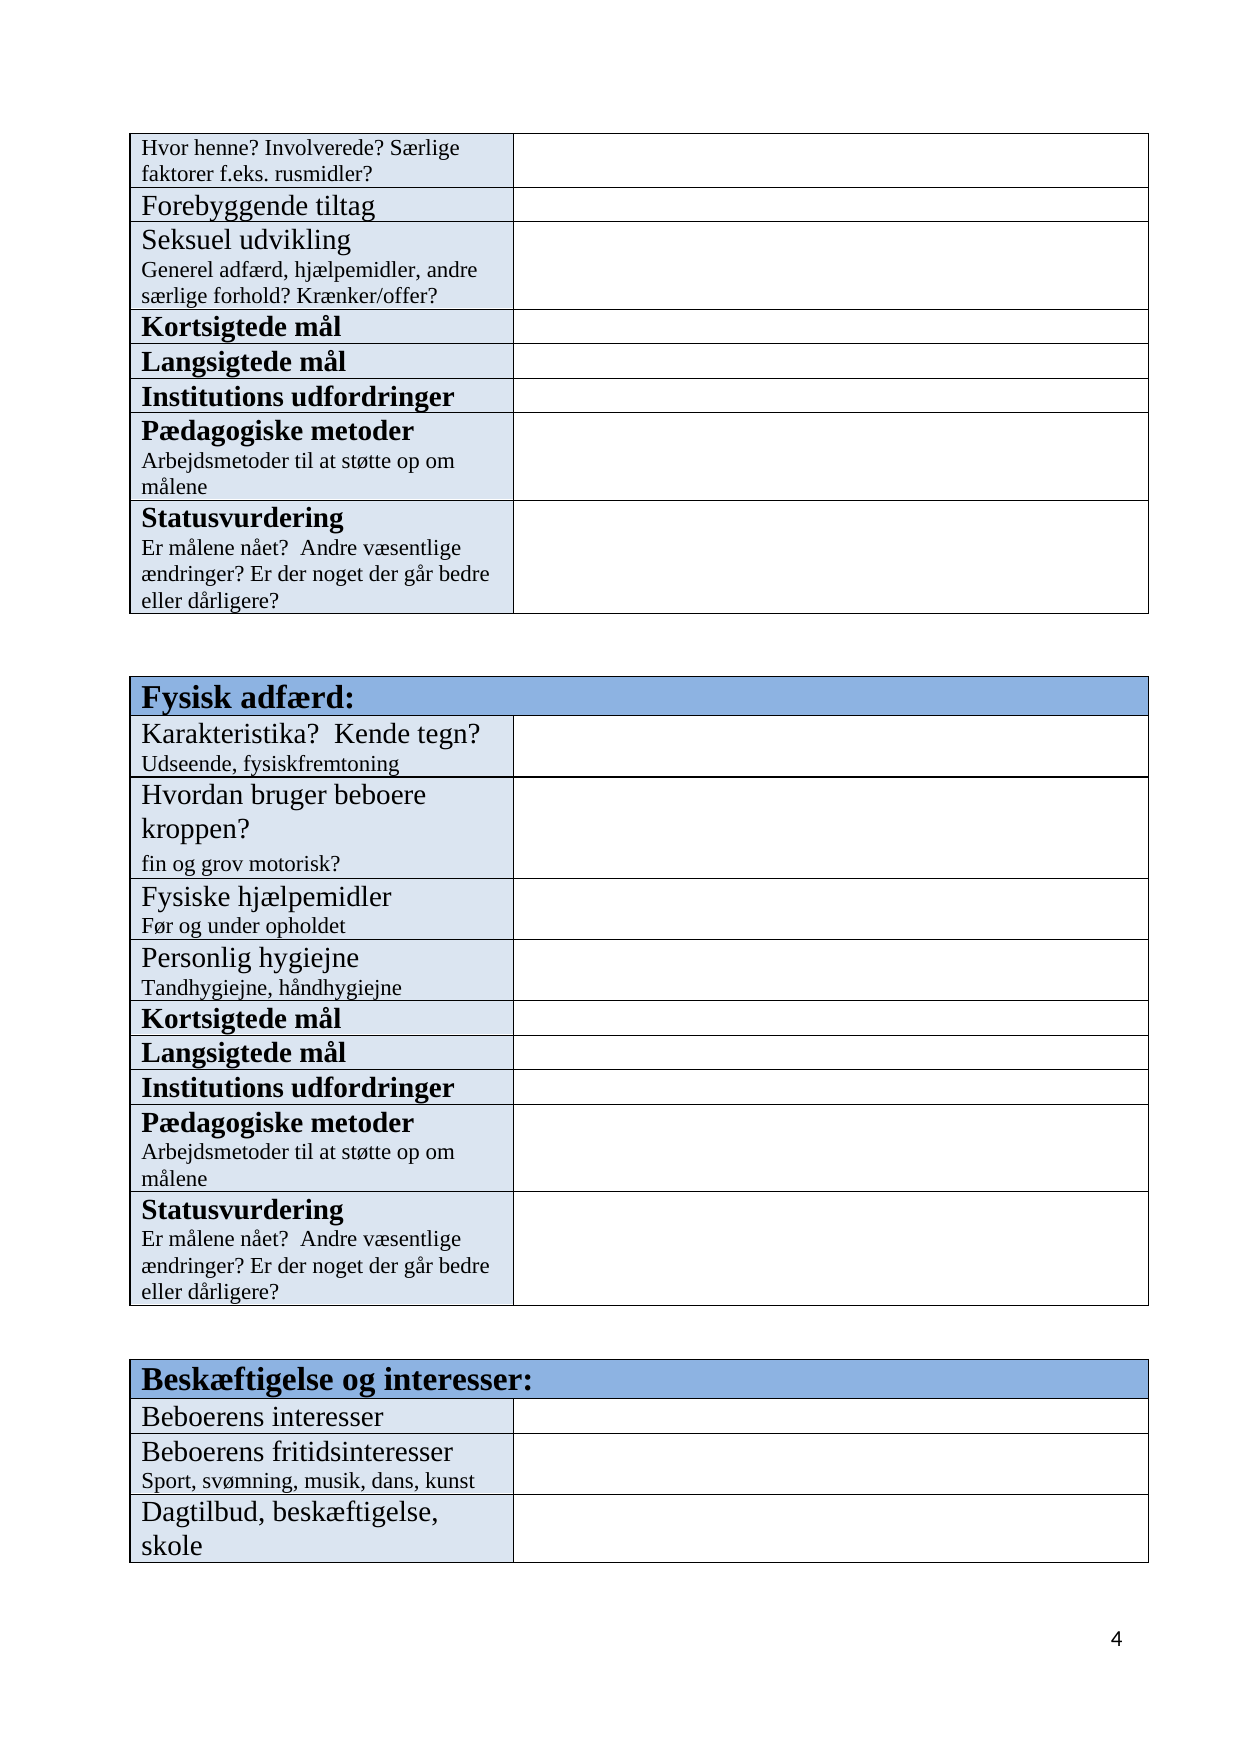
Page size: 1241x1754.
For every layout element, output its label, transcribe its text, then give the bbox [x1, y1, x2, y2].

table_cell [514, 778, 1148, 878]
table_cell [514, 1105, 1148, 1191]
table_cell [514, 188, 1148, 221]
table_cell Institutions udfordringer [131, 1070, 513, 1104]
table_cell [131, 1495, 513, 1562]
table_cell [514, 1192, 1148, 1304]
table_cell [514, 940, 1148, 1000]
table_cell [514, 134, 1148, 187]
table_cell Karakteristika? Kende tegn? Udseende, fysiskfremtoning [131, 716, 513, 776]
table_cell [514, 501, 1148, 613]
table_cell [514, 310, 1148, 343]
table_cell Statusvurdering Er målene nået? Andre væsentlige ændringer? Er der noget der går bedre eller dårligere? [131, 501, 513, 613]
table_cell Fysiske hjælpemidler Før og under opholdet [131, 879, 513, 939]
table_cell [514, 1495, 1148, 1562]
table_cell Pædagogiske metoder Arbejdsmetoder til at støtte op om målene [131, 1105, 513, 1191]
table_cell [514, 222, 1148, 308]
table_cell [514, 716, 1148, 776]
table_cell Langsigtede mål [131, 1036, 513, 1069]
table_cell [131, 134, 513, 187]
table_cell [514, 879, 1148, 939]
table_cell Seksuel udvikling Generel adfærd, hjælpemidler, andre særlige forhold? Krænker/offer? [131, 222, 513, 308]
table_cell Langsigtede mål [131, 344, 513, 378]
table_cell Statusvurdering Er målene nået? Andre væsentlige ændringer? Er der noget der går bedre eller dårligere? [131, 1192, 513, 1304]
table_cell Institutions udfordringer [131, 379, 513, 412]
table_cell [514, 413, 1148, 499]
table_cell [514, 379, 1148, 412]
table_cell [514, 1399, 1148, 1433]
table_cell Forebyggende tiltag [131, 188, 513, 221]
table_cell [514, 344, 1148, 378]
table_cell Beboerens interesser [131, 1399, 513, 1433]
table_cell Personlig hygiejne Tandhygiejne, håndhygiejne [131, 940, 513, 1000]
table_cell Hvordan bruger beboere kroppen? fin og grov motorisk? [131, 778, 513, 878]
table_cell [514, 1036, 1148, 1069]
table_header Beskæftigelse og interesser: [131, 1360, 1148, 1398]
table_cell [514, 1434, 1148, 1493]
table_cell [514, 1001, 1148, 1034]
table_cell Kortsigtede mål [131, 310, 513, 343]
table_header Fysisk adfærd: [131, 677, 1148, 715]
table_cell Kortsigtede mål [131, 1001, 513, 1034]
table_cell Beboerens fritidsinteresser Sport, svømning, musik, dans, kunst [131, 1434, 513, 1493]
table_cell [514, 1070, 1148, 1104]
table_cell Pædagogiske metoder Arbejdsmetoder til at støtte op om målene [131, 413, 513, 499]
